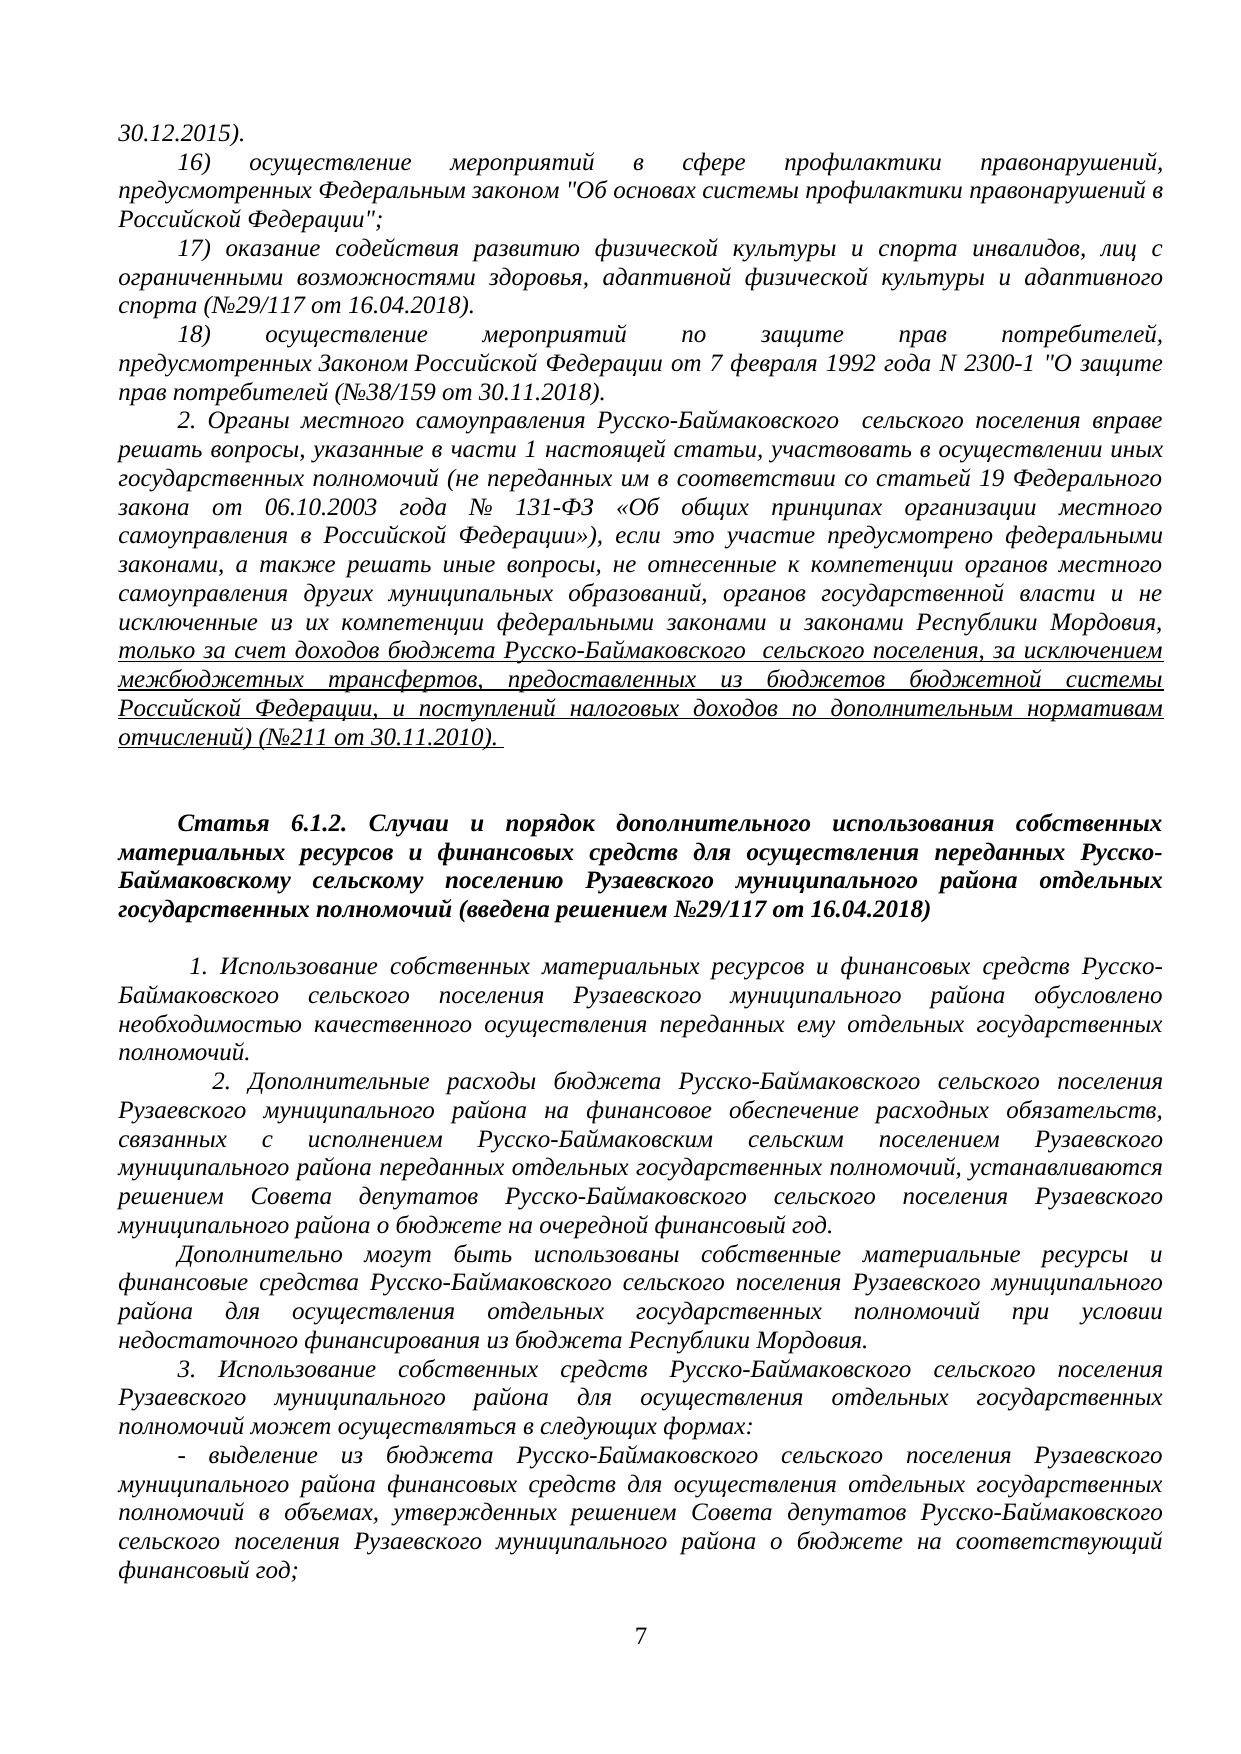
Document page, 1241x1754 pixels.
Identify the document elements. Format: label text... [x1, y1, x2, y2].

text Статья 6.1.2. Случаи и порядок дополнительного использования собственных материальных ресурсов и финансовых средств для осуществления переданных Русско-Баймаковскому сельскому поселению Рузаевского муниципального района отдельных государственных полномочий (введена решением №29/117 от 16.04.2018) [118, 808, 1163, 923]
text - выделение из бюджета Русско-Баймаковского сельского поселения Рузаевского муниципального района финансовых средств для осуществления отдельных государственных полномочий в объемах, утвержденных решением Совета депутатов Русско-Баймаковского сельского поселения Рузаевского муниципального района о бюджете на соответствующий финансовый год; [118, 1440, 1163, 1584]
text 1. Использование собственных материальных ресурсов и финансовых средств Русско-Баймаковского сельского поселения Рузаевского муниципального района обусловлено необходимостью качественного осуществления переданных ему отдельных государственных полномочий. [118, 951, 1163, 1066]
text 2. Органы местного самоуправления Русско-Баймаковского сельского поселения вправе решать вопросы, указанные в части 1 настоящей статьи, участвовать в осуществлении иных государственных полномочий (не переданных им в соответствии со статьей 19 Федерального закона от 06.10.2003 года № 131-ФЗ «Об общих принципах организации местного самоуправления в Российской Федерации»), если это участие предусмотрено федеральными законами, а также решать иные вопросы, не отнесенные к компетенции органов местного самоуправления других муниципальных образований, органов государственной власти и не исключенные из их компетенции федеральными законами и законами Республики Мордовия, только за счет доходов бюджета Русско-Баймаковского сельского поселения, за исключением межбюджетных трансфертов, предоставленных из бюджетов бюджетной системы Российской Федерации, и поступлений налоговых доходов по дополнительным нормативам отчислений) (№211 от 30.11.2010). [118, 406, 1163, 661]
text Дополнительно могут быть использованы собственные материальные ресурсы и финансовые средства Русско-Баймаковского сельского поселения Рузаевского муниципального района для осуществления отдельных государственных полномочий при условии недостаточного финансирования из бюджета Республики Мордовия. [118, 1239, 1163, 1354]
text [118, 118, 1163, 147]
text 3. Использование собственных средств Русско-Баймаковского сельского поселения Рузаевского муниципального района для осуществления отдельных государственных полномочий может осуществляться в следующих формах: [118, 1354, 1163, 1440]
text 2. Дополнительные расходы бюджета Русско-Баймаковского сельского поселения Рузаевского муниципального района на финансовое обеспечение расходных обязательств, связанных с исполнением Русско-Баймаковским сельским поселением Рузаевского муниципального района переданных отдельных государственных полномочий, устанавливаются решением Совета депутатов Русско-Баймаковского сельского поселения Рузаевского муниципального района о бюджете на очередной финансовый год. [118, 1066, 1163, 1239]
text 16) осуществление мероприятий в сфере профилактики правонарушений, предусмотренных Федеральным законом "Об основах системы профилактики правонарушений в Российской Федерации"; [118, 147, 1163, 233]
text 17) оказание содействия развитию физической культуры и спорта инвалидов, лиц с ограниченными возможностями здоровья, адаптивной физической культуры и адаптивного спорта (№29/117 от 16.04.2018). [118, 233, 1163, 319]
text 18) осуществление мероприятий по защите прав потребителей, предусмотренных Законом Российской Федерации от 7 февраля 1992 года N 2300-1 "О защите прав потребителей (№38/159 от 30.11.2018). [118, 319, 1163, 406]
